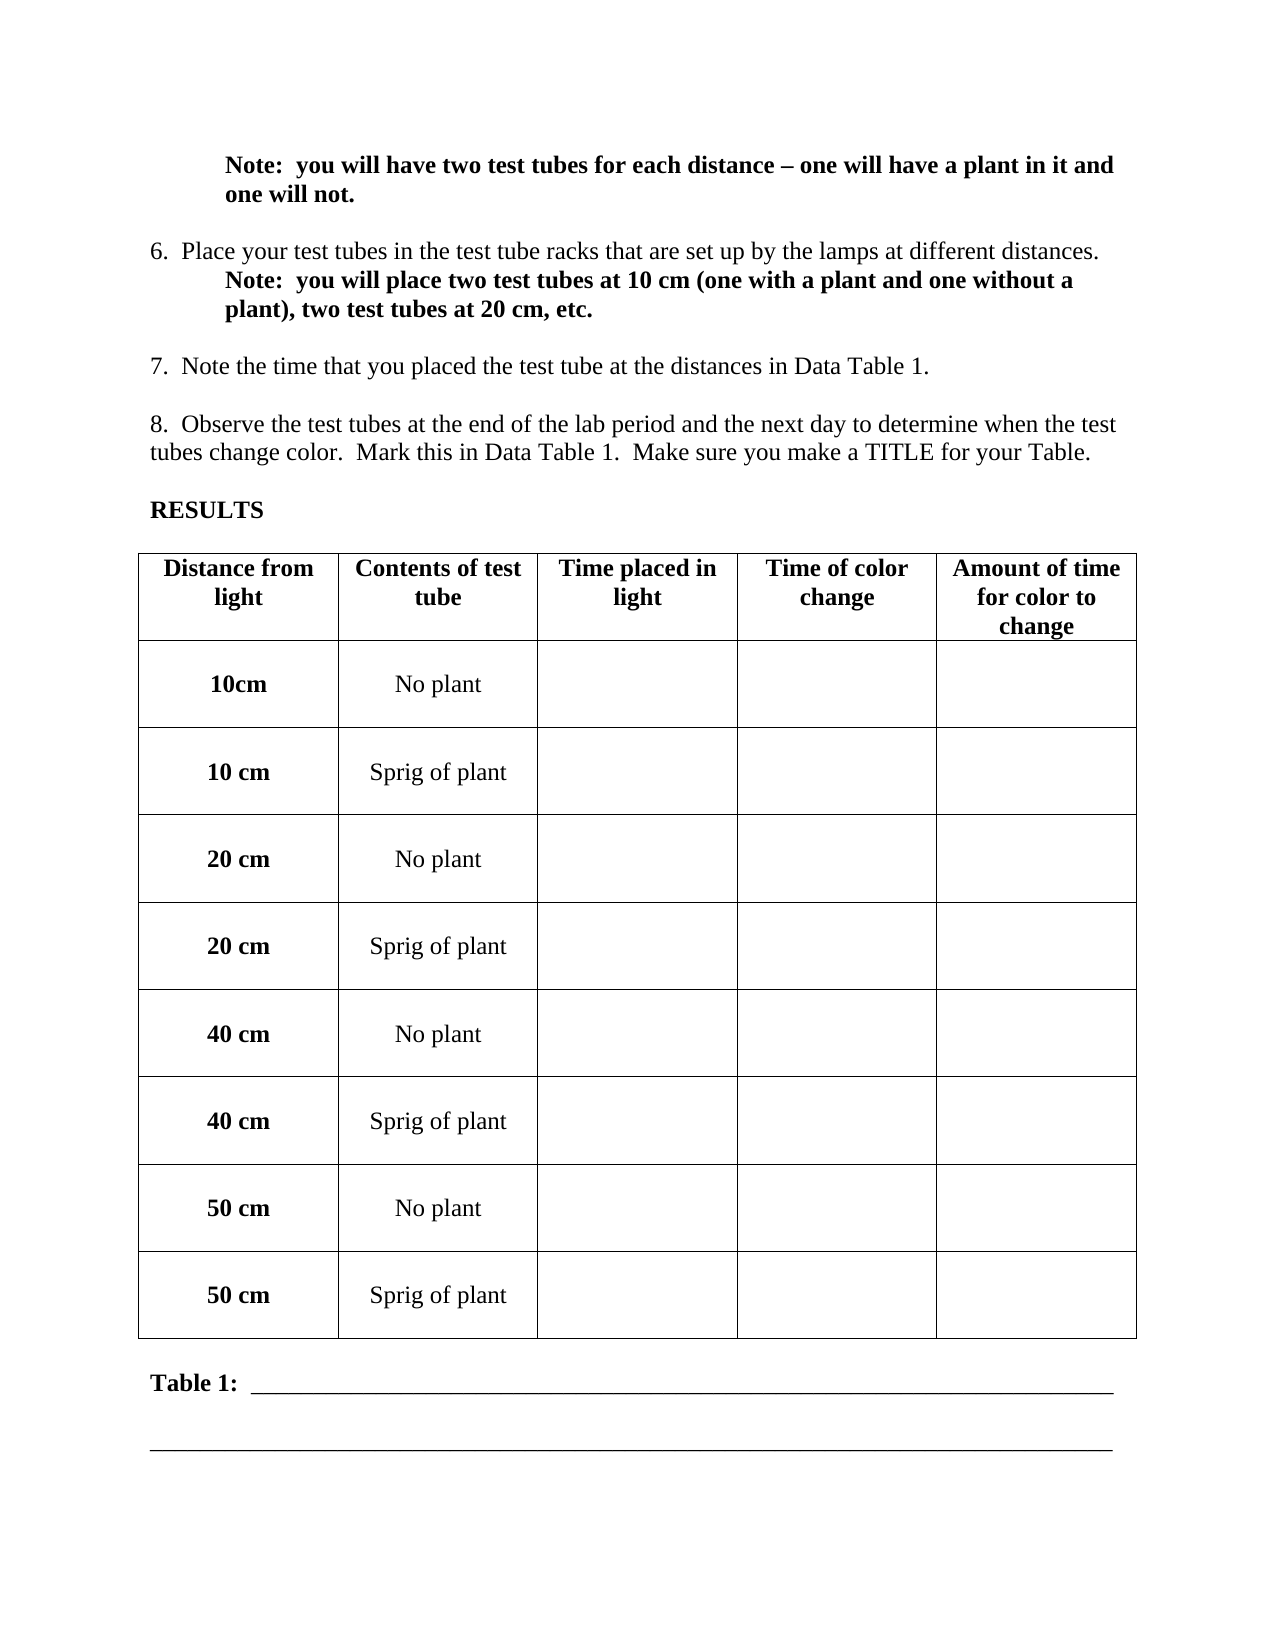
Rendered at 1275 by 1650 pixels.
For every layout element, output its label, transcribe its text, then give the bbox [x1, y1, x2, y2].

text Table 1: _____________________________________________________________________ [150, 1368, 1125, 1397]
text Note: you will place two test tubes at 10 cm (one with a plant and one without a plant), two test tubes at 20 cm, etc. [225, 265, 1125, 322]
table_cell 40 cm [139, 990, 338, 1076]
table_cell 10cm [139, 641, 338, 727]
table_cell No plant [339, 990, 537, 1076]
table_cell No plant [339, 815, 537, 902]
table_cell Sprig of plant [339, 728, 537, 814]
table_header Time placed in light [538, 554, 737, 640]
table_cell [538, 1252, 737, 1338]
table_cell Sprig of plant [339, 1077, 537, 1163]
table_cell [538, 990, 737, 1076]
table_cell 20 cm [139, 903, 338, 989]
table_cell No plant [339, 1165, 537, 1251]
table_cell [538, 1165, 737, 1251]
table_cell [538, 903, 737, 989]
table_header Distance from light [139, 554, 338, 640]
table_cell 10 cm [139, 728, 338, 814]
text RESULTS [150, 495, 1125, 524]
table_cell [738, 1077, 936, 1163]
text _____________________________________________________________________________ [150, 1425, 1125, 1454]
table_cell [738, 728, 936, 814]
table_cell [937, 815, 1136, 902]
table_cell [937, 1165, 1136, 1251]
table_header Amount of time for color to change [937, 554, 1136, 640]
table_cell Sprig of plant [339, 903, 537, 989]
table_cell [738, 641, 936, 727]
table_cell 20 cm [139, 815, 338, 902]
table_cell [538, 728, 737, 814]
table_cell [738, 990, 936, 1076]
table_cell [538, 1077, 737, 1163]
text 6. Place your test tubes in the test tube racks that are set up by the lamps at different distances. [150, 236, 1125, 265]
table_cell [738, 815, 936, 902]
table_cell 50 cm [139, 1252, 338, 1338]
table_cell [738, 903, 936, 989]
table_cell 50 cm [139, 1165, 338, 1251]
table_cell [538, 641, 737, 727]
table_cell [738, 1165, 936, 1251]
table_cell [937, 641, 1136, 727]
text 7. Note the time that you placed the test tube at the distances in Data Table 1. [150, 351, 1125, 380]
table_header Contents of test tube [339, 554, 537, 640]
table_cell [937, 1077, 1136, 1163]
table_cell [937, 903, 1136, 989]
table_cell 40 cm [139, 1077, 338, 1163]
table_cell [937, 1252, 1136, 1338]
table_header Time of color change [738, 554, 936, 640]
table_cell Sprig of plant [339, 1252, 537, 1338]
table_cell No plant [339, 641, 537, 727]
text 8. Observe the test tubes at the end of the lab period and the next day to determine when the test tubes change color. Mark this in Data Table 1. Make sure you make a TITLE for your Table. [150, 409, 1125, 466]
table_cell [538, 815, 737, 902]
table_cell [937, 990, 1136, 1076]
table_cell [937, 728, 1136, 814]
table_cell [738, 1252, 936, 1338]
text Note: you will have two test tubes for each distance – one will have a plant in it and one will not. [225, 150, 1125, 207]
